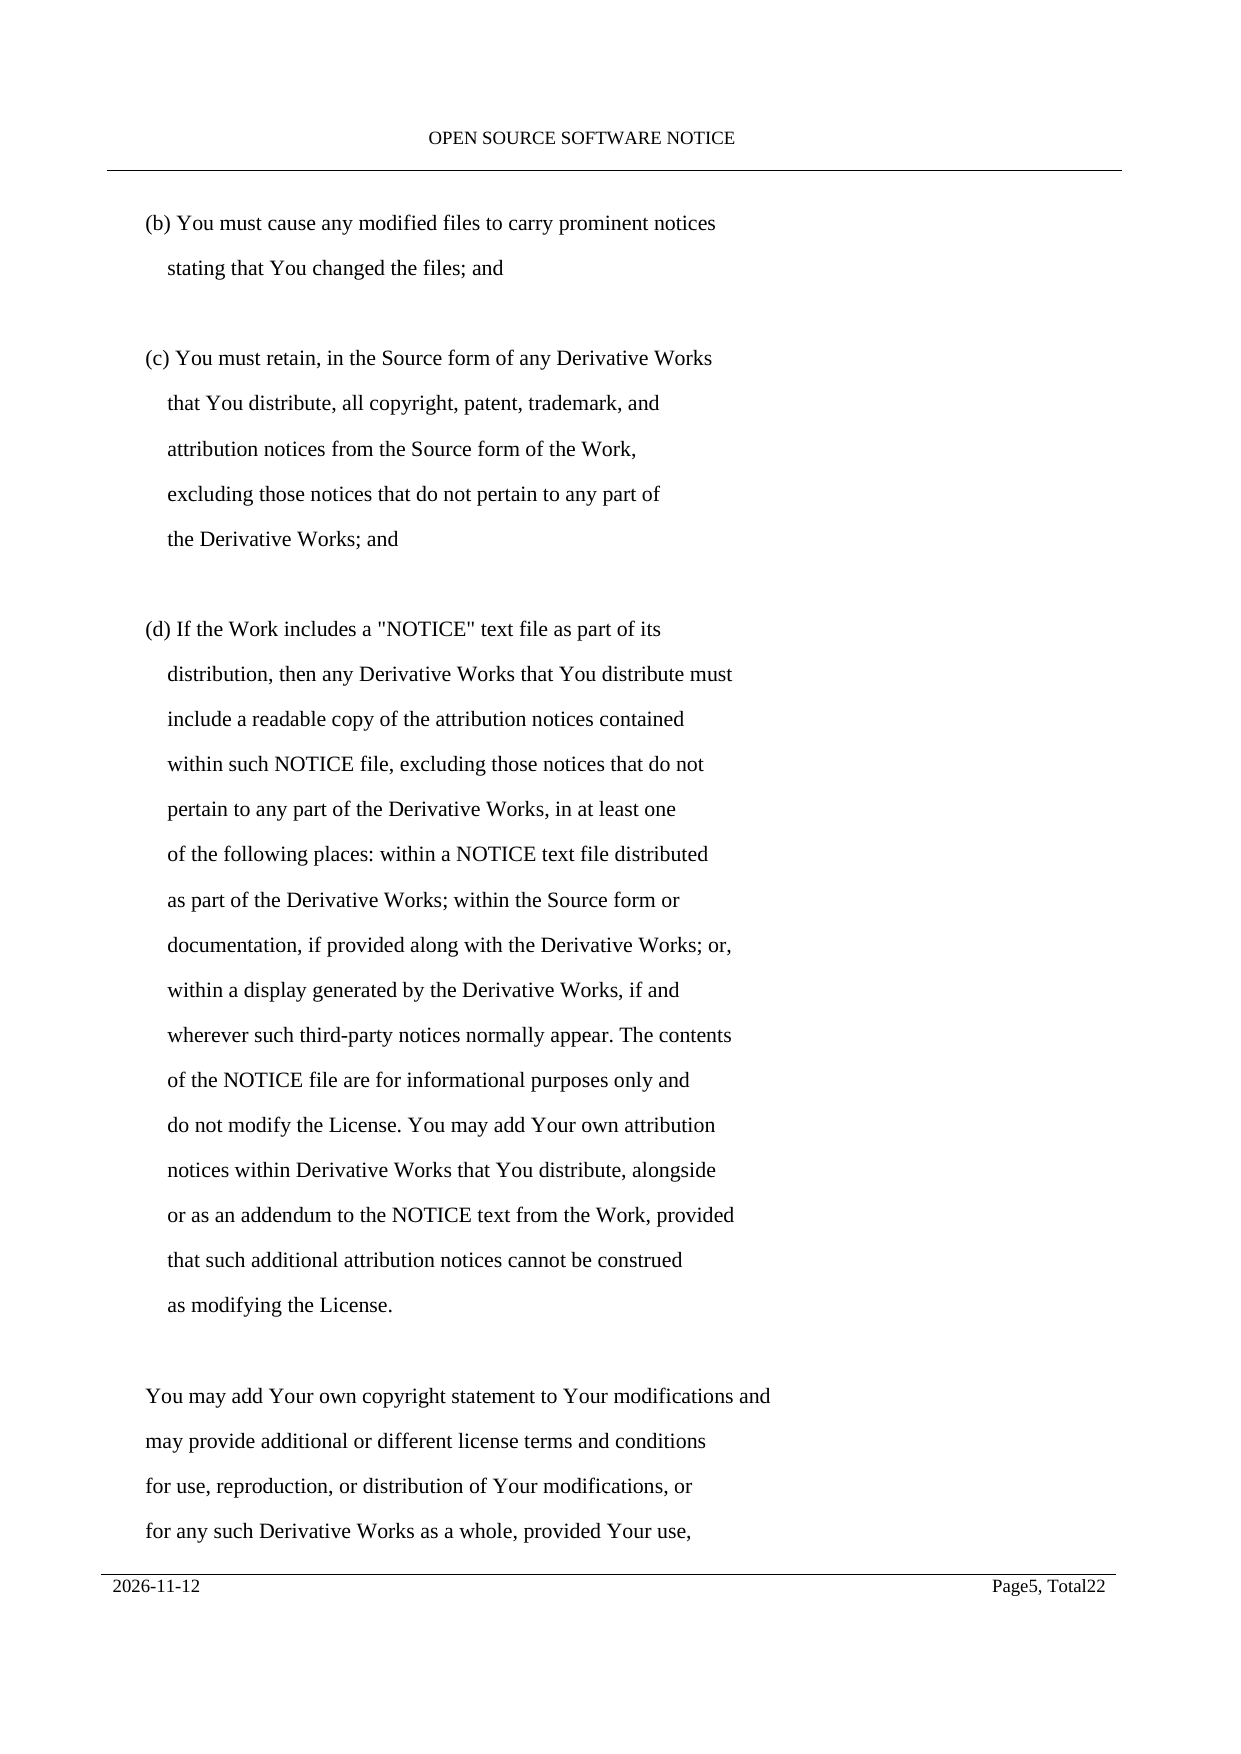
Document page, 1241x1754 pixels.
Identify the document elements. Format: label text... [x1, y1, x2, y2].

text stating that You changed the files; and [112, 251, 1128, 284]
text for use, reproduction, or distribution of Your modifications, or [112, 1469, 1128, 1502]
text of the NOTICE file are for informational purposes only and [112, 1063, 1128, 1096]
text wherever such third-party notices normally appear. The contents [112, 1018, 1128, 1051]
text the Derivative Works; and [112, 522, 1128, 554]
text or as an addendum to the NOTICE text from the Work, provided [112, 1199, 1128, 1231]
text within a display generated by the Derivative Works, if and [112, 973, 1128, 1006]
text within such NOTICE file, excluding those notices that do not [112, 748, 1128, 780]
text do not modify the License. You may add Your own attribution [112, 1108, 1128, 1141]
text may provide additional or different license terms and conditions [112, 1424, 1128, 1457]
text as modifying the License. [112, 1289, 1128, 1321]
text (d) If the Work includes a "NOTICE" text file as part of its [112, 612, 1128, 645]
text include a readable copy of the attribution notices contained [112, 702, 1128, 735]
text of the following places: within a NOTICE text file distributed [112, 838, 1128, 870]
text documentation, if provided along with the Derivative Works; or, [112, 928, 1128, 961]
text You may add Your own copyright statement to Your modifications and [112, 1379, 1128, 1412]
text (b) You must cause any modified files to carry prominent notices [112, 206, 1128, 239]
text for any such Derivative Works as a whole, provided Your use, [112, 1514, 1128, 1547]
text that You distribute, all copyright, patent, trademark, and [112, 387, 1128, 419]
text excluding those notices that do not pertain to any part of [112, 477, 1128, 509]
text (c) You must retain, in the Source form of any Derivative Works [112, 342, 1128, 374]
text distribution, then any Derivative Works that You distribute must [112, 657, 1128, 690]
text that such additional attribution notices cannot be construed [112, 1244, 1128, 1276]
text attribution notices from the Source form of the Work, [112, 432, 1128, 464]
text pertain to any part of the Derivative Works, in at least one [112, 793, 1128, 825]
text notices within Derivative Works that You distribute, alongside [112, 1153, 1128, 1186]
text as part of the Derivative Works; within the Source form or [112, 883, 1128, 915]
